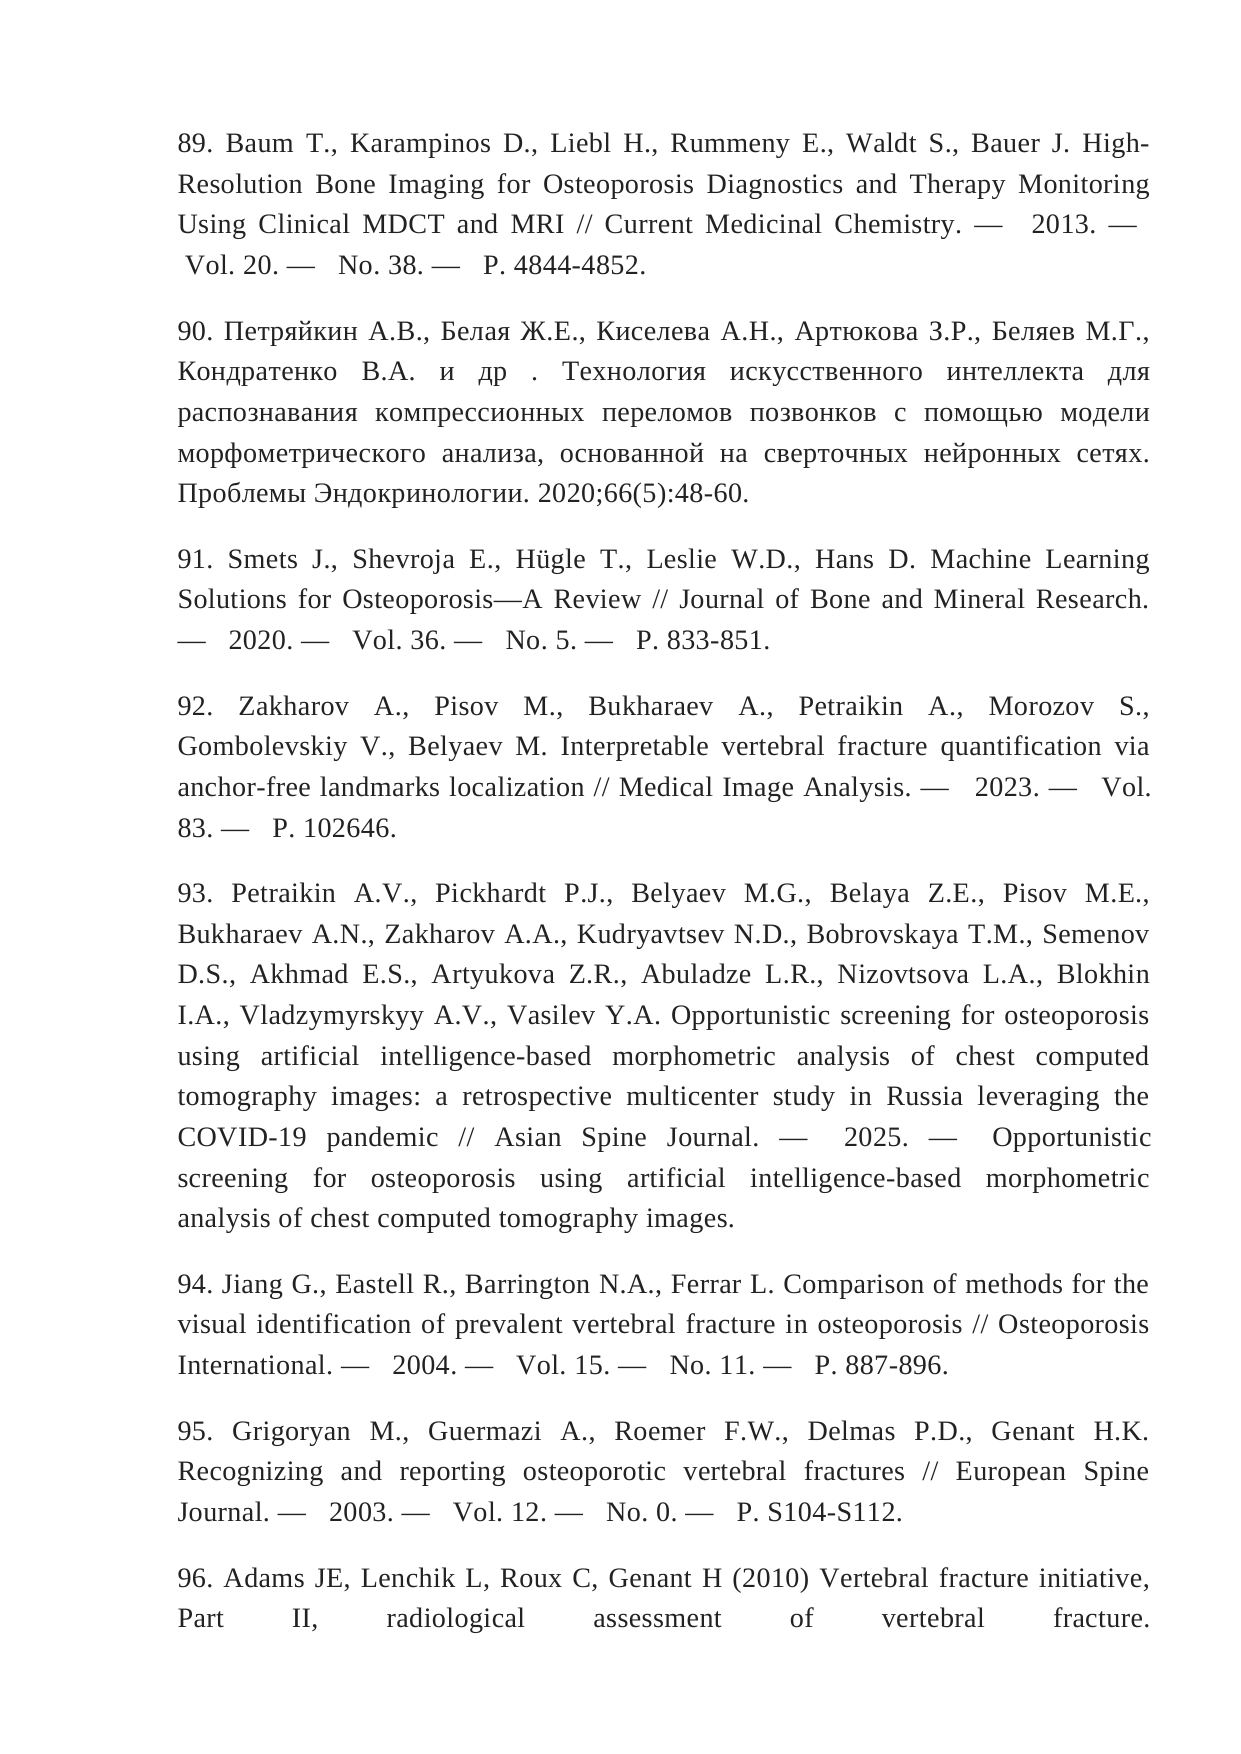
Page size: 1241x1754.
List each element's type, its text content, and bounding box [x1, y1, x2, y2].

text 89. Baum T., Karampinos D., Liebl H., Rummeny E., Waldt S., Bauer J. High-Resolution Bone Imaging for Osteoporosis Diagnostics and Therapy Monitoring Using Clinical MDCT and MRI // Current Medicinal Chemistry. — 2013. — Vol. 20. — No. 38. — P. 4844-4852. [177, 118, 1152, 281]
text 94. Jiang G., Eastell R., Barrington N.A., Ferrar L. Comparison of methods for the visual identification of prevalent vertebral fracture in osteoporosis // Osteoporosis International. — 2004. — Vol. 15. — No. 11. — P. 887-896. [177, 1259, 1152, 1381]
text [177, 1552, 1152, 1634]
text 91. Smets J., Shevroja E., Hügle T., Leslie W.D., Hans D. Machine Learning Solutions for Osteoporosis—A Review // Journal of Bone and Mineral Research. — 2020. — Vol. 36. — No. 5. — P. 833-851. [177, 534, 1152, 656]
text 95. Grigoryan M., Guermazi A., Roemer F.W., Delmas P.D., Genant H.K. Recognizing and reporting osteoporotic vertebral fractures // European Spine Journal. — 2003. — Vol. 12. — No. 0. — P. S104-S112. [177, 1406, 1152, 1527]
text 90. Петряйкин А.В., Белая Ж.Е., Киселeва А.Н., Артюкова З.Р., Беляев М.Г., Кондратенко В.А. и др . Технология искусственного интеллекта для распознавания компрессионных переломов позвонков с помощью модели морфометрического анализа, основанной на сверточных нейронных сетях. Проблемы Эндокринологии. 2020;66(5):48-60. [177, 306, 1152, 509]
text 92. Zakharov A., Pisov M., Bukharaev A., Petraikin A., Morozov S., Gombolevskiy V., Belyaev M. Interpretable vertebral fracture quantification via anchor-free landmarks localization // Medical Image Analysis. — 2023. — Vol. 83. — P. 102646. [177, 681, 1152, 843]
text 93. Petraikin A.V., Pickhardt P.J., Belyaev M.G., Belaya Z.E., Pisov M.E., Bukharaev A.N., Zakharov A.A., Kudryavtsev N.D., Bobrovskaya T.M., Semenov D.S., Akhmad E.S., Artyukova Z.R., Abuladze L.R., Nizovtsova L.A., Blokhin I.A., Vladzymyrskyy A.V., Vasilev Y.A. Opportunistic screening for osteoporosis using artificial intelligence-based morphometric analysis of chest computed tomography images: a retrospective multicenter study in Russia leveraging the COVID-19 pandemic // Asian Spine Journal. — 2025. — Opportunistic screening for osteoporosis using artificial intelligence-based morphometric analysis of chest computed tomography images. [177, 868, 1152, 1234]
